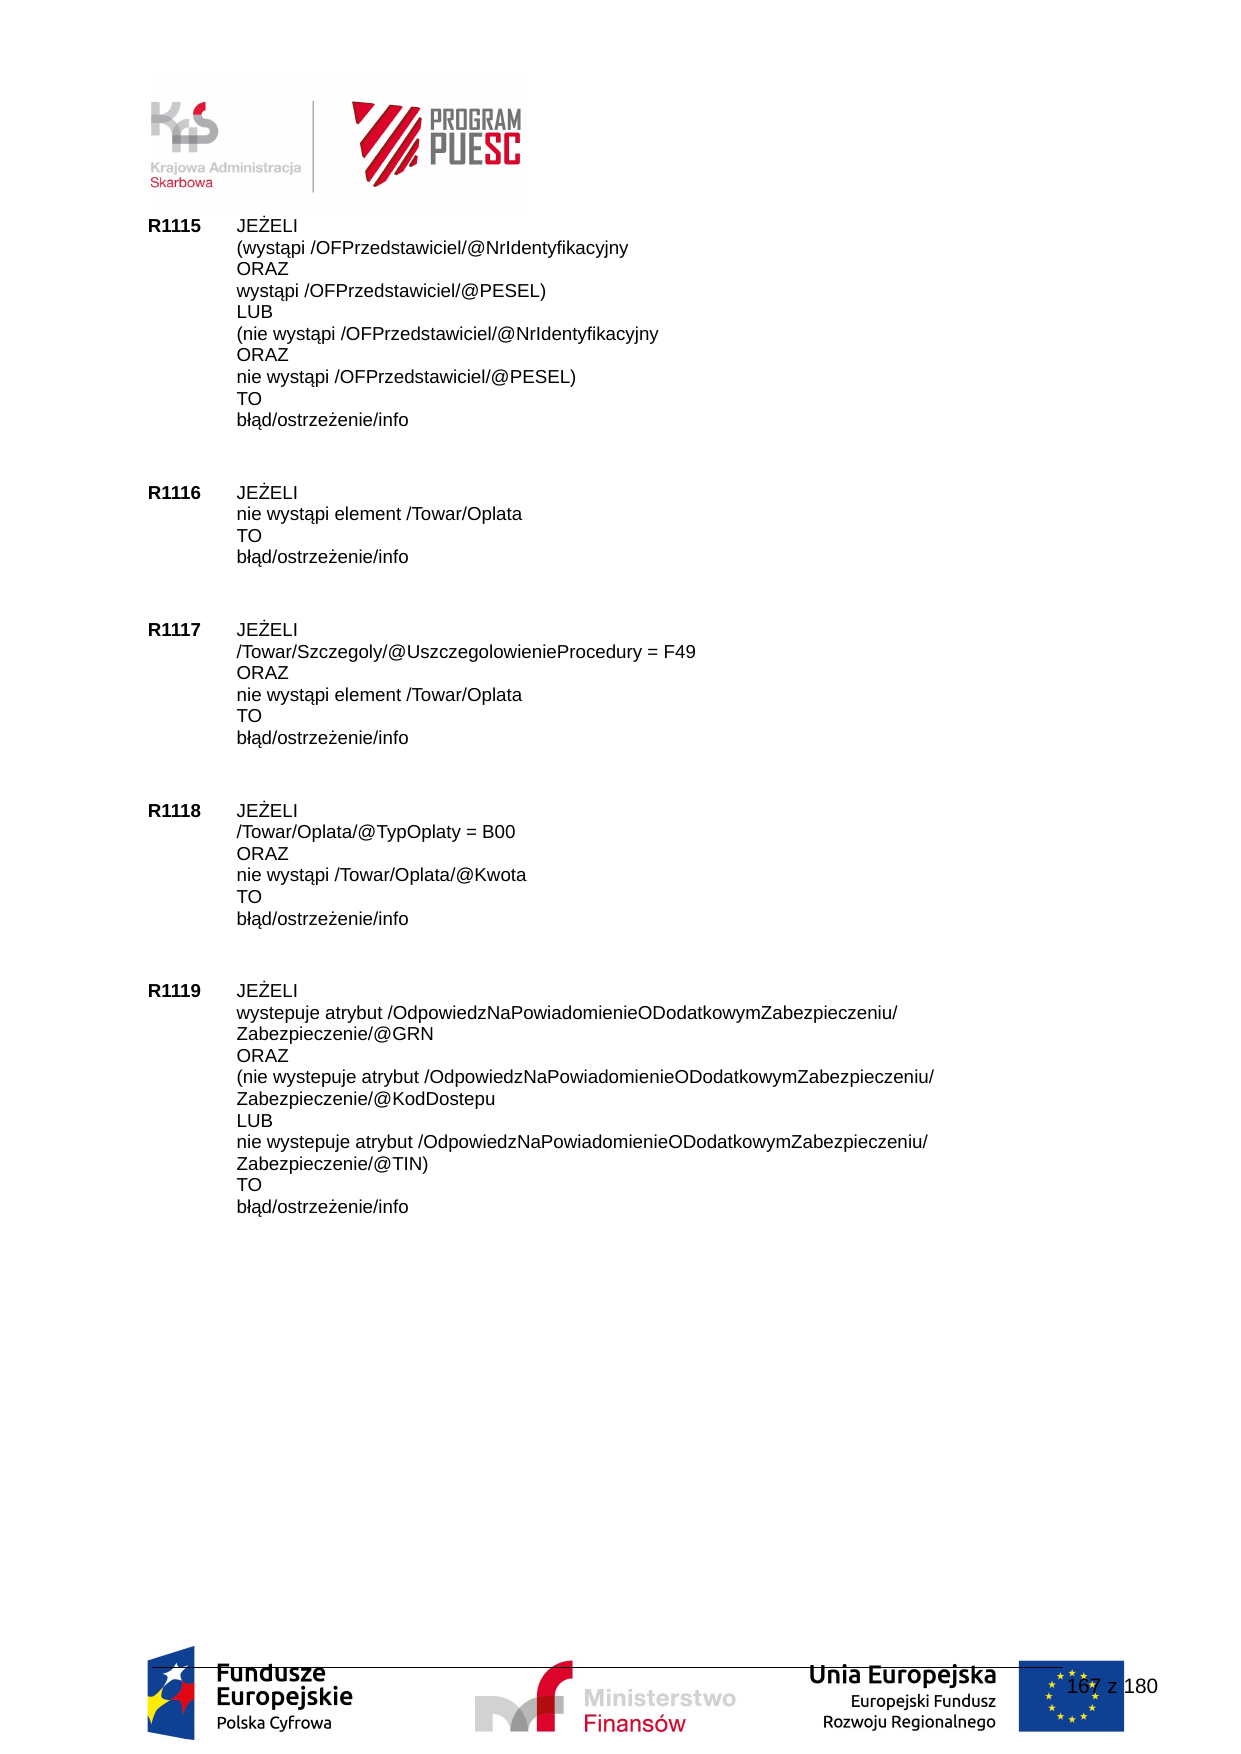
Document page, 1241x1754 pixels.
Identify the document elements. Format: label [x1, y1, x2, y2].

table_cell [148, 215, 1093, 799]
picture [147, 73, 529, 215]
picture [147, 1646, 1125, 1740]
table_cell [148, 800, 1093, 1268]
